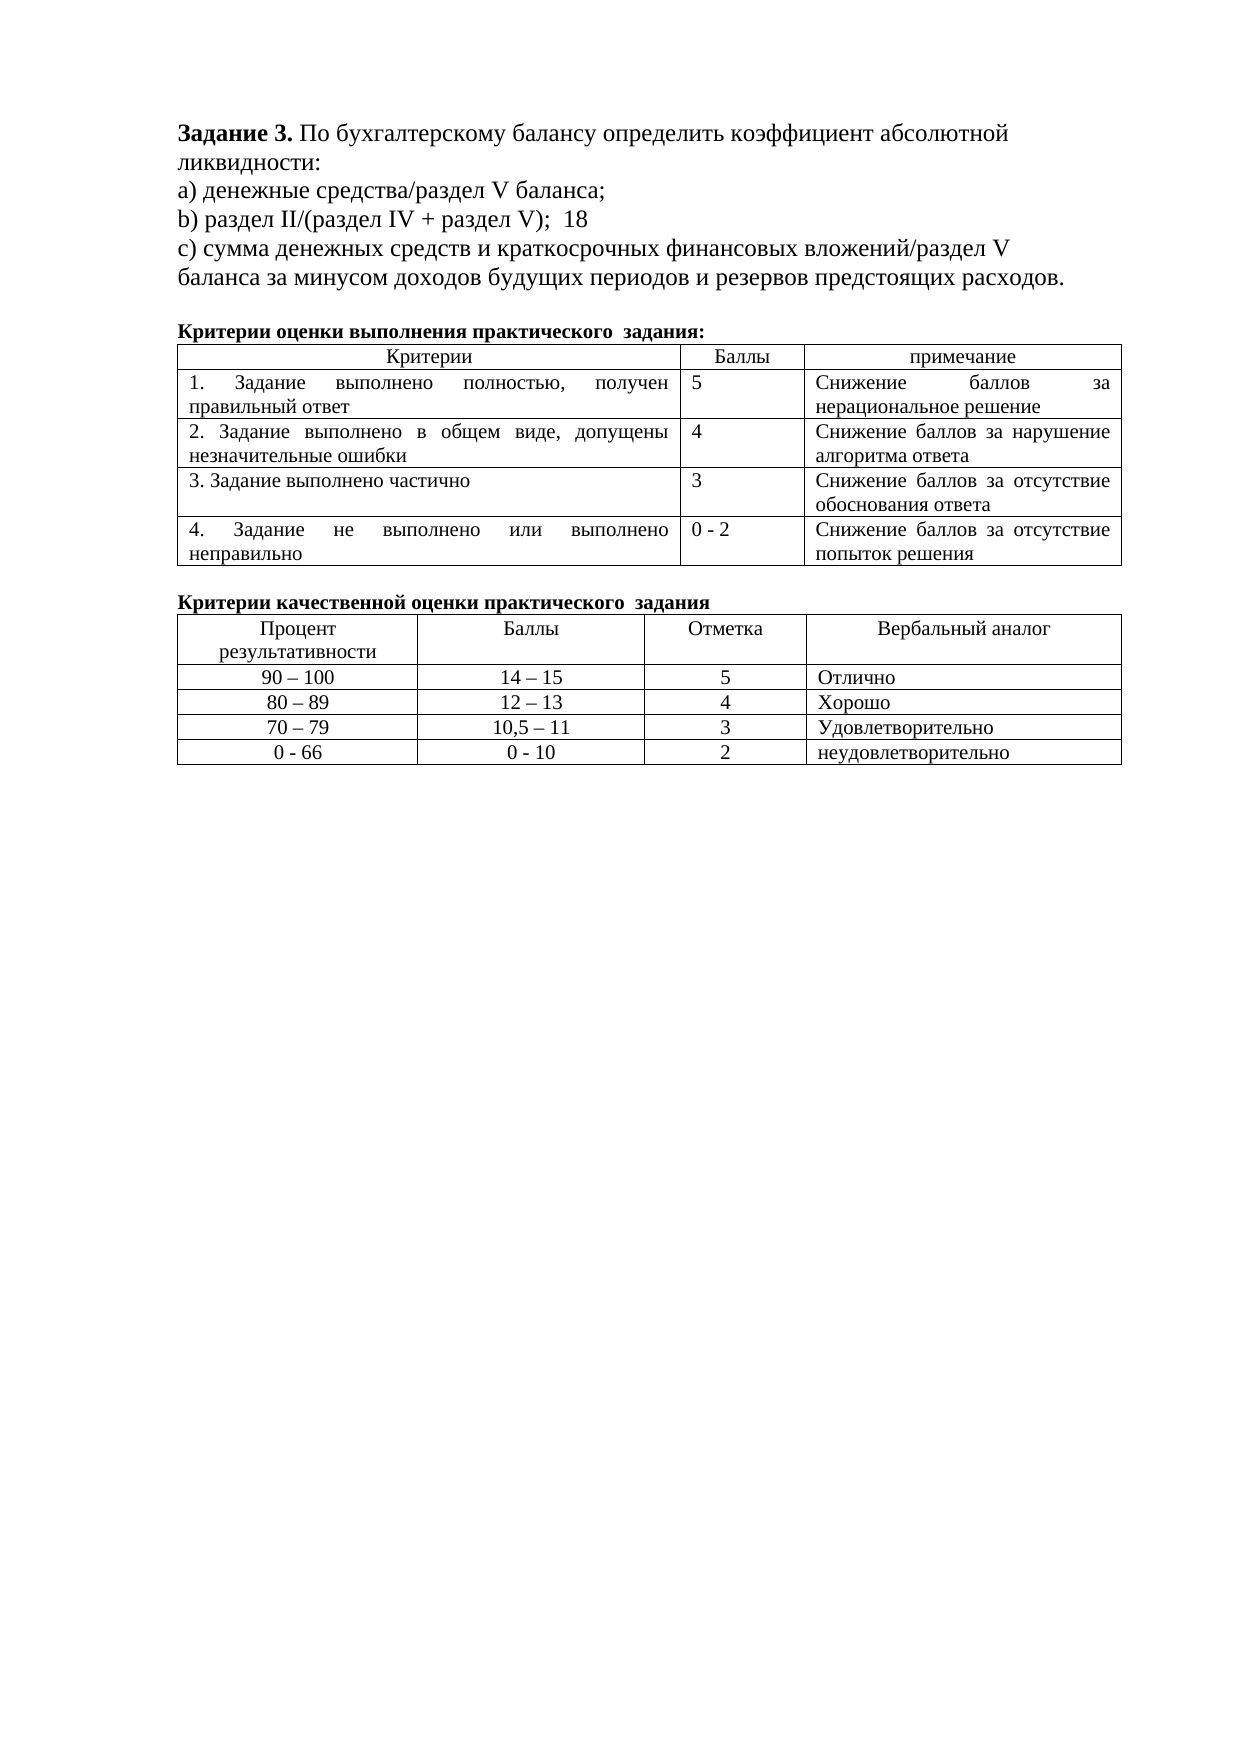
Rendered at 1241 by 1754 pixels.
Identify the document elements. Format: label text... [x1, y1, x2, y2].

table_cell 5 [681, 370, 804, 418]
text Критерии оценки выполнения практического задания: [177, 319, 1122, 343]
table_header Отметка [645, 615, 806, 663]
table_cell 3. Задание выполнено частично [178, 468, 680, 516]
table_cell Удовлетворительно [807, 715, 1121, 739]
table_cell 5 [645, 665, 806, 689]
table_cell 2 [645, 740, 806, 764]
table_cell Снижение баллов за нерациональное решение [805, 370, 1121, 418]
table_cell 3 [645, 715, 806, 739]
text b) раздел II/(раздел IV + раздел V); 18 [177, 204, 1122, 233]
text a) денежные средства/раздел V баланса; [177, 176, 1122, 204]
table_cell 90 – 100 [178, 665, 417, 689]
text Задание 3. По бухгалтерскому балансу определить коэффициент абсолютной [177, 118, 1122, 147]
table_cell 80 – 89 [178, 690, 417, 714]
table_cell 2. Задание выполнено в общем виде, допущены незначительные ошибки [178, 419, 680, 467]
table_cell Снижение баллов за отсутствие попыток решения [805, 517, 1121, 565]
table_cell неудовлетворительно [807, 740, 1121, 764]
text ликвидности: [177, 147, 1122, 176]
table_header Баллы [418, 615, 644, 663]
table_cell Снижение баллов за отсутствие обоснования ответа [805, 468, 1121, 516]
table_cell 12 – 13 [418, 690, 644, 714]
table_header Вербальный аналог [807, 615, 1121, 663]
text Критерии качественной оценки практического задания [177, 590, 1122, 614]
table_header Баллы [681, 345, 804, 368]
text c) сумма денежных средств и краткосрочных финансовых вложений/раздел V [177, 233, 1122, 262]
table_cell 0 - 2 [681, 517, 804, 565]
table_header Процент результативности [178, 615, 417, 663]
table_cell 14 – 15 [418, 665, 644, 689]
table_header примечание [805, 345, 1121, 368]
table_cell 4 [681, 419, 804, 467]
table_cell 3 [681, 468, 804, 516]
table_cell 1. Задание выполнено полностью, получен правильный ответ [178, 370, 680, 418]
table_cell 0 - 10 [418, 740, 644, 764]
table_cell Снижение баллов за нарушение алгоритма ответа [805, 419, 1121, 467]
table_cell 70 – 79 [178, 715, 417, 739]
table_cell 10,5 – 11 [418, 715, 644, 739]
text баланса за минусом доходов будущих периодов и резервов предстоящих расходов. [177, 262, 1122, 291]
table_cell 0 - 66 [178, 740, 417, 764]
table_cell 4 [645, 690, 806, 714]
table_cell 4. Задание не выполнено или выполнено неправильно [178, 517, 680, 565]
table_header Критерии [178, 345, 680, 368]
table_cell Отлично [807, 665, 1121, 689]
table_cell Хорошо [807, 690, 1121, 714]
